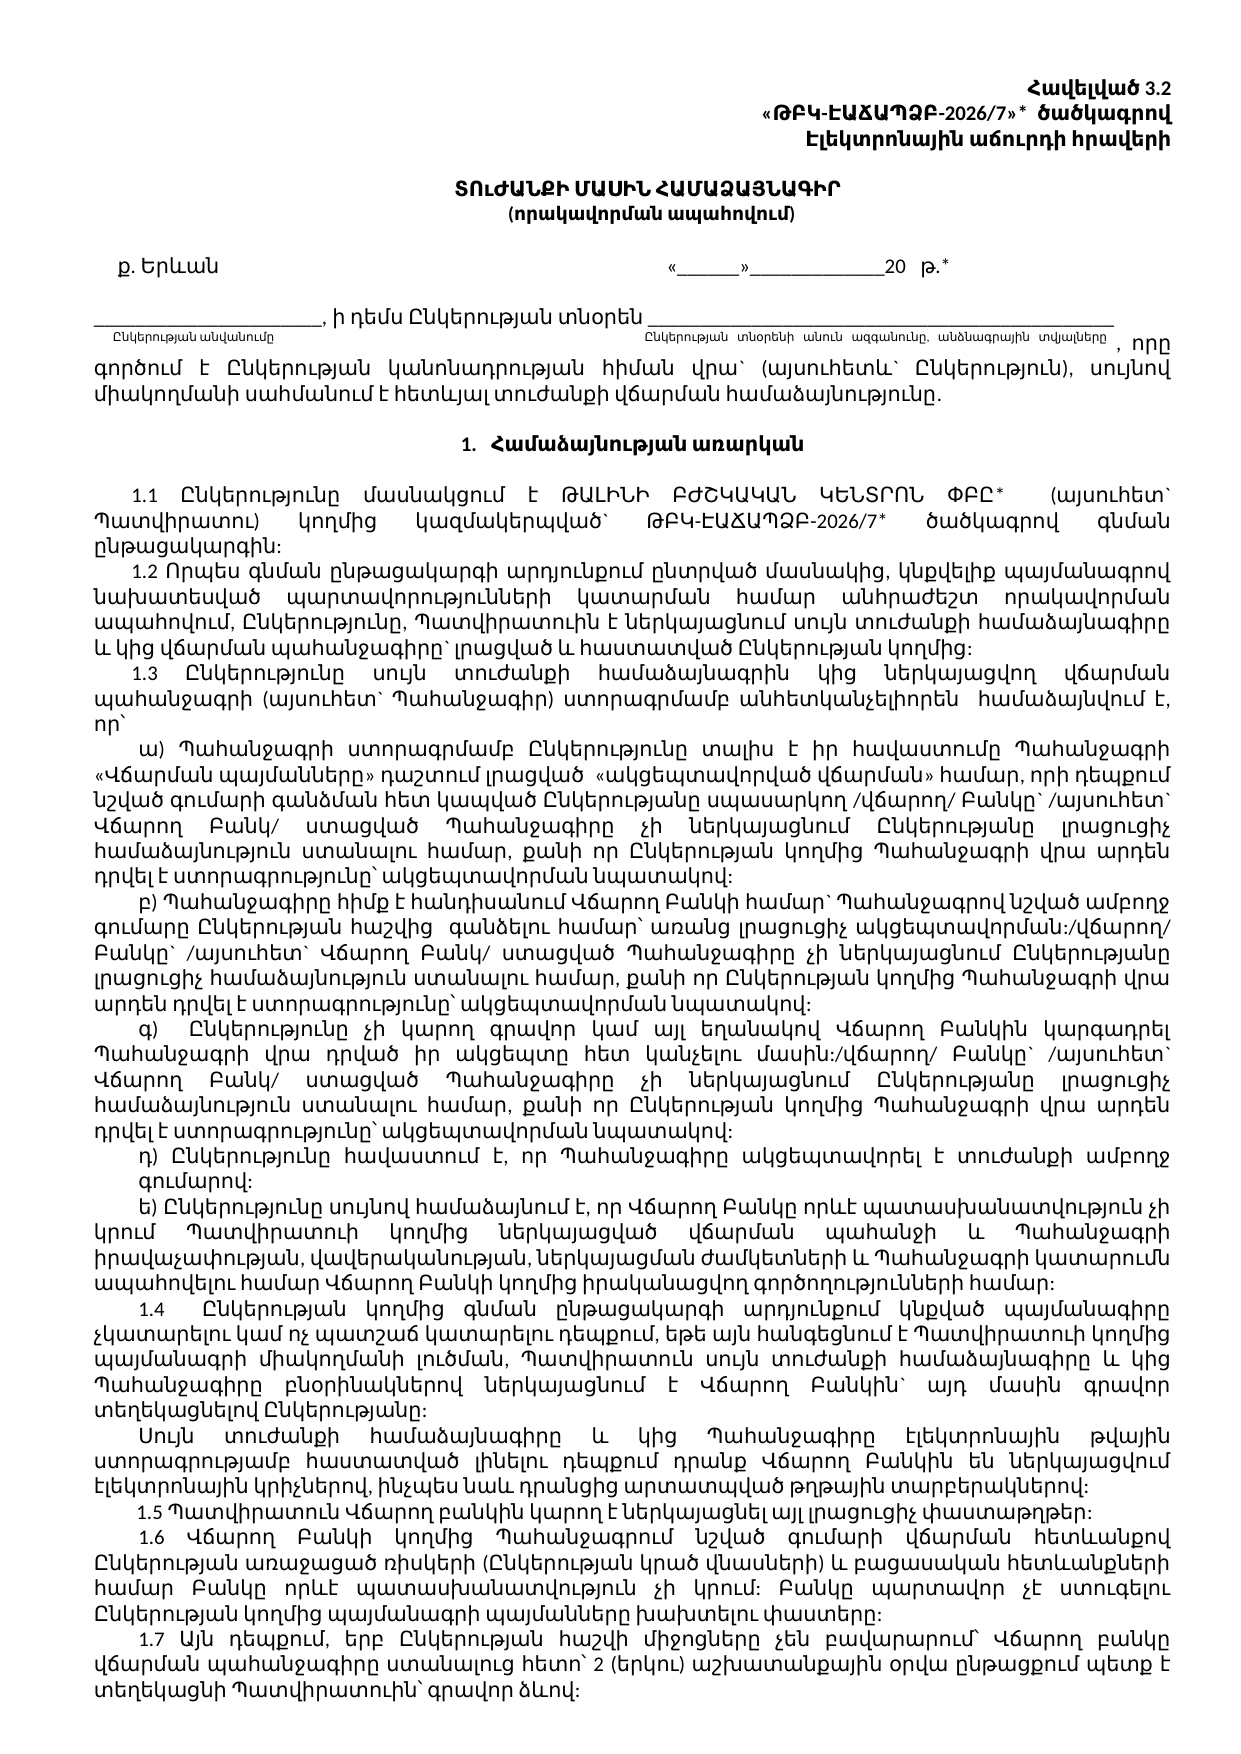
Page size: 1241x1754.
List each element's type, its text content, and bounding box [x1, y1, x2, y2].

text Ընկերության անվանումը Ընկերության տնօրենի անուն ազգանունը, անձնագրային տվյալները , որը գործում է Ընկերության կանոնադրության հիման վրա` (այսուհետև` Ընկերություն), սույնով միակողմանի սահմանում է հետևյալ տուժանքի վճարման համաձայնությունը. [94, 330, 1171, 406]
text ՏՈւԺԱՆՔԻ ՄԱՍԻՆ ՀԱՄԱՁԱՅՆԱԳԻՐ [94, 177, 1171, 202]
text ե) Ընկերությունը սույնով համաձայնում է, որ Վճարող Բանկը որևէ պատասխանատվություն չի կրում Պատվիրատուի կողմից ներկայացված վճարման պահանջի և Պահանջագրի իրավաչափության, վավերականության, ներկայացման ժամկետների և Պահանջագրի կատարումն ապահովելու համար Վճարող Բանկի կողմից իրականացվող գործողությունների համար: [94, 1194, 1171, 1296]
text ք. Երևան «______»_____________20 թ.* [94, 254, 1171, 279]
text 1. Համաձայնության առարկան [94, 432, 1171, 457]
text Սույն տուժանքի համաձայնագիրը և կից Պահանջագիրը էլեկտրոնային թվային ստորագրությամբ հաստատված լինելու դեպքում դրանք Վճարող Բանկին են ներկայացվում էլեկտրոնային կրիչներով, ինչպես նաև դրանցից արտատպված թղթային տարբերակներով: [94, 1423, 1171, 1499]
text 1.6 Վճարող Բանկի կողմից Պահանջագրում նշված գումարի վճարման հետևանքով Ընկերության առաջացած ռիսկերի (Ընկերության կրած վնասների) և բացասական հետևանքների համար Բանկը որևէ պատասխանատվություն չի կրում: Բանկը պարտավոր չէ ստուգելու Ընկերության կողմից պայմանագրի պայմանները խախտելու փաստերը: [94, 1524, 1171, 1626]
text «ԹԲԿ-ԷԱՃԱՊՁԲ-2026/7»* ծածկագրով [94, 100, 1171, 126]
text Հավելված 3.2 [94, 75, 1171, 100]
text ______________________, ի դեմս Ընկերության տնօրեն _____________________________________________ [94, 304, 1171, 330]
text (որակավորման ապահովում) [94, 202, 1171, 225]
text Էլեկտրոնային աճուրդի հրավերի [94, 126, 1171, 151]
text 1.1 Ընկերությունը մասնակցում է ԹԱԼԻՆԻ ԲԺՇԿԱԿԱՆ ԿԵՆՏՐՈՆ ՓԲԸ* (այսուհետ` Պատվիրատու) կողմից կազմակերպված` ԹԲԿ-ԷԱՃԱՊՁԲ-2026/7* ծածկագրով գնման ընթացակարգին: [94, 482, 1171, 559]
text ա) Պահանջագրի ստորագրմամբ Ընկերությունը տալիս է իր հավաստումը Պահանջագրի «Վճարման պայմանները» դաշտում լրացված «ակցեպտավորված վճարման» համար, որի դեպքում նշված գումարի գանձման հետ կապված Ընկերությանը սպասարկող /վճարող/ Բանկը` /այսուհետ` Վճարող Բանկ/ ստացված Պահանջագիրը չի ներկայացնում Ընկերությանը լրացուցիչ համաձայնություն ստանալու համար, քանի որ Ընկերության կողմից Պահանջագրի վրա արդեն դրվել է ստորագրությունը՝ ակցեպտավորման նպատակով: [94, 737, 1171, 889]
text բ) Պահանջագիրը հիմք է հանդիսանում Վճարող Բանկի համար` Պահանջագրով նշված ամբողջ գումարը Ընկերության հաշվից գանձելու համար՝ առանց լրացուցիչ ակցեպտավորման:/վճարող/ Բանկը` /այսուհետ` Վճարող Բանկ/ ստացված Պահանջագիրը չի ներկայացնում Ընկերությանը լրացուցիչ համաձայնություն ստանալու համար, քանի որ Ընկերության կողմից Պահանջագրի վրա արդեն դրվել է ստորագրությունը՝ ակցեպտավորման նպատակով: [94, 889, 1171, 1016]
text 1.7 Այն դեպքում, երբ Ընկերության հաշվի միջոցները չեն բավարարում՝ Վճարող բանկը վճարման պահանջագիրը ստանալուց հետո՝ 2 (երկու) աշխատանքային օրվա ընթացքում պետք է տեղեկացնի Պատվիրատուին՝ գրավոր ձևով: [94, 1626, 1171, 1702]
text դ) Ընկերությունը հավաստում է, որ Պահանջագիրը ակցեպտավորել է տուժանքի ամբողջ գումարով: [138, 1143, 1171, 1194]
text 1.4 Ընկերության կողմից գնման ընթացակարգի արդյունքում կնքված պայմանագիրը չկատարելու կամ ոչ պատշաճ կատարելու դեպքում, եթե այն հանգեցնում է Պատվիրատուի կողմից պայմանագրի միակողմանի լուծման, Պատվիրատուն սույն տուժանքի համաձայնագիրը և կից Պահանջագիրը բնօրինակներով ներկայացնում է Վճարող Բանկին` այդ մասին գրավոր տեղեկացնելով Ընկերությանը: [94, 1296, 1171, 1423]
text 1.5 Պատվիրատուն Վճարող բանկին կարող է ներկայացնել այլ լրացուցիչ փաստաթղթեր: [94, 1499, 1171, 1524]
text գ) Ընկերությունը չի կարող գրավոր կամ այլ եղանակով Վճարող Բանկին կարգադրել Պահանջագրի վրա դրված իր ակցեպտը հետ կանչելու մասին:/վճարող/ Բանկը` /այսուհետ` Վճարող Բանկ/ ստացված Պահանջագիրը չի ներկայացնում Ընկերությանը լրացուցիչ համաձայնություն ստանալու համար, քանի որ Ընկերության կողմից Պահանջագրի վրա արդեն դրվել է ստորագրությունը՝ ակցեպտավորման նպատակով: [94, 1016, 1171, 1143]
text 1.3 Ընկերությունը սույն տուժանքի համաձայնագրին կից ներկայացվող վճարման պահանջագրի (այսուհետ` Պահանջագիր) ստորագրմամբ անհետկանչելիորեն համաձայնվում է, որ՝ [94, 660, 1171, 737]
text 1.2 Որպես գնման ընթացակարգի արդյունքում ընտրված մասնակից, կնքվելիք պայմանագրով նախատեսված պարտավորությունների կատարման համար անհրաժեշտ որակավորման ապահովում, Ընկերությունը, Պատվիրատուին է ներկայացնում սույն տուժանքի համաձայնագիրը և կից վճարման պահանջագիրը` լրացված և հաստատված Ընկերության կողմից: [94, 559, 1171, 660]
